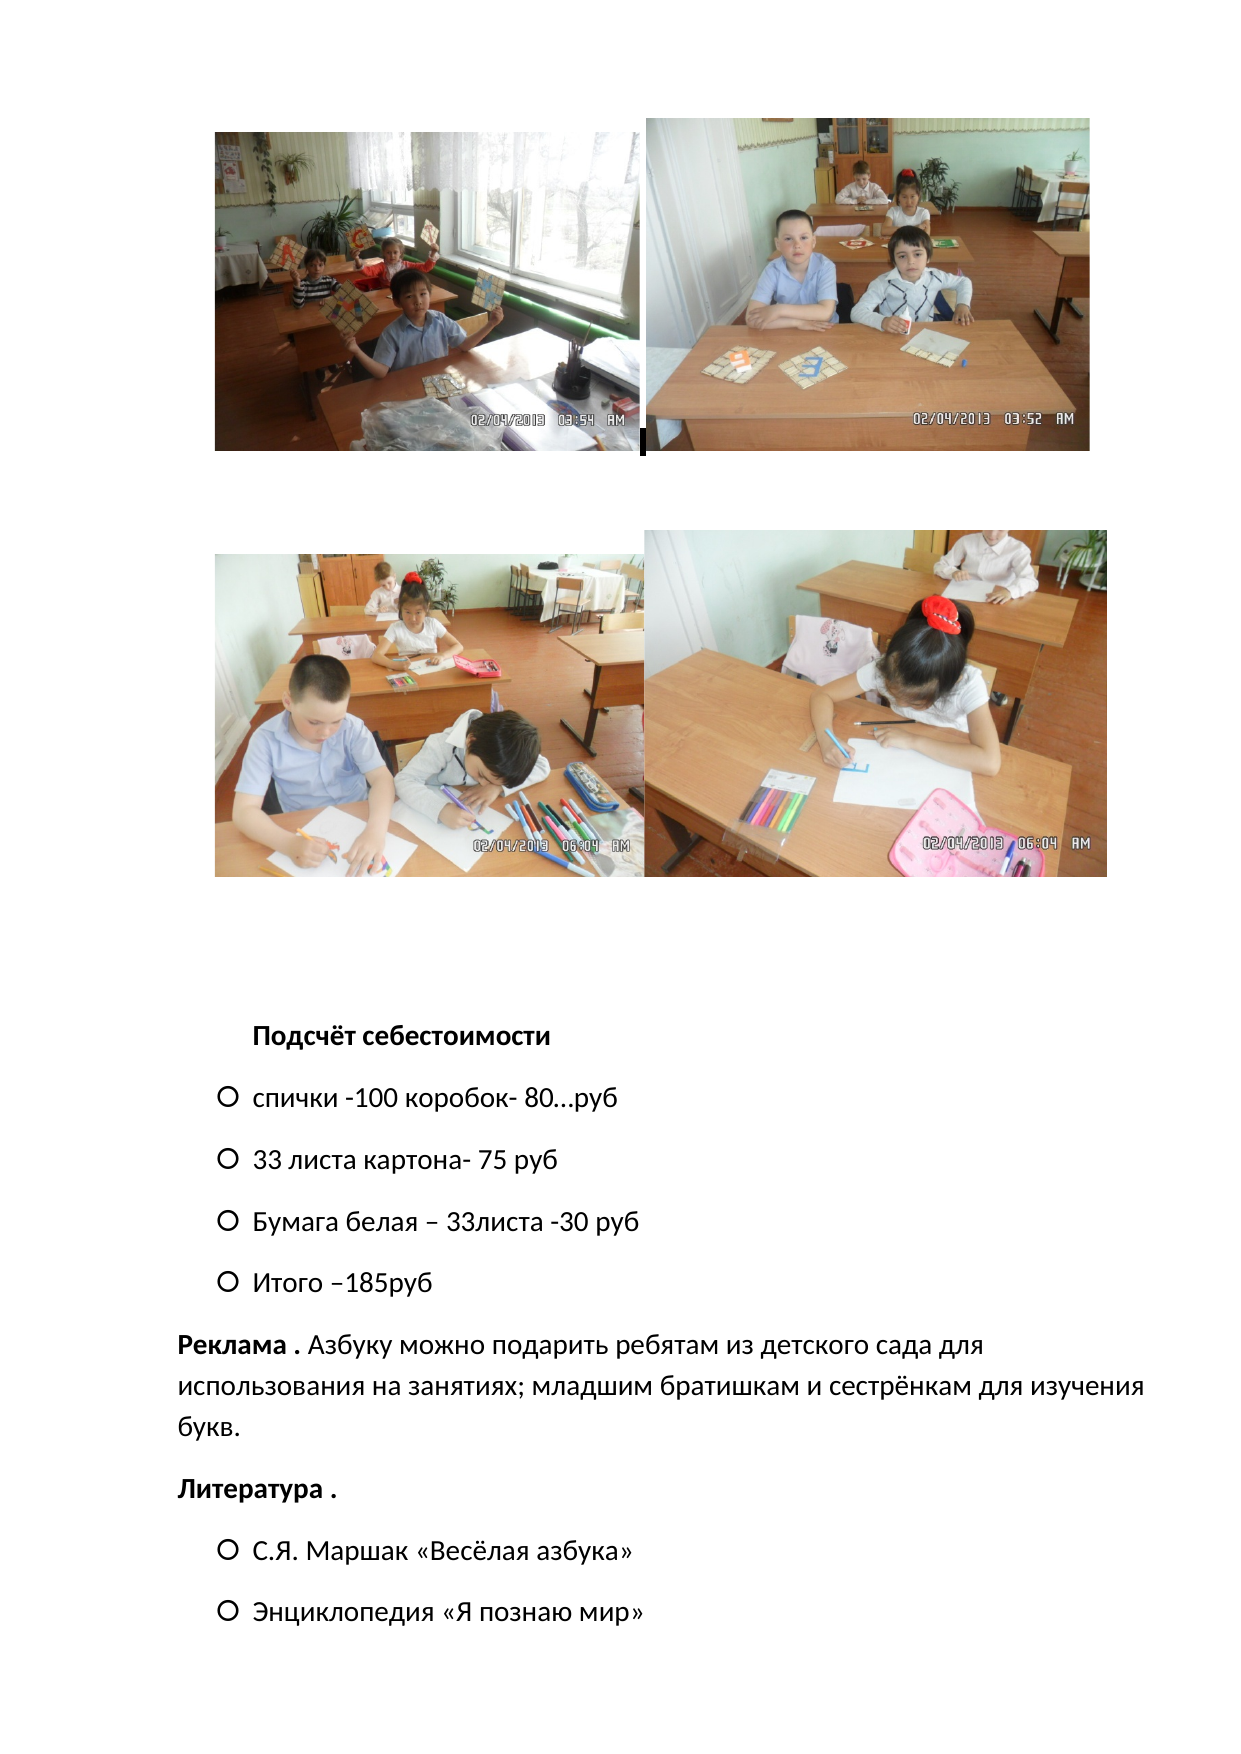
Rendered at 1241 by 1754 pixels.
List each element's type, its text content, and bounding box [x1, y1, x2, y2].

list Итого –185руб [215, 1264, 1152, 1300]
text Подсчёт себестоимости [252, 1017, 1152, 1053]
list Бумага белая – 33листа -30 руб [215, 1203, 1152, 1238]
picture [646, 118, 1090, 451]
picture [214, 530, 1107, 877]
list спички -100 коробок- 80…руб [215, 1079, 1152, 1115]
list Энциклопедия «Я познаю мир» [215, 1593, 1152, 1629]
text Литература . [177, 1470, 1152, 1506]
list 33 листа картона- 75 руб [215, 1141, 1152, 1177]
picture [214, 132, 640, 451]
list С.Я. Маршак «Весёлая азбука» [215, 1532, 1152, 1567]
text Реклама . Азбуку можно подарить ребятам из детского сада для использования на занятиях; младшим братишкам и сестрёнкам для изучения букв. [177, 1326, 1152, 1444]
